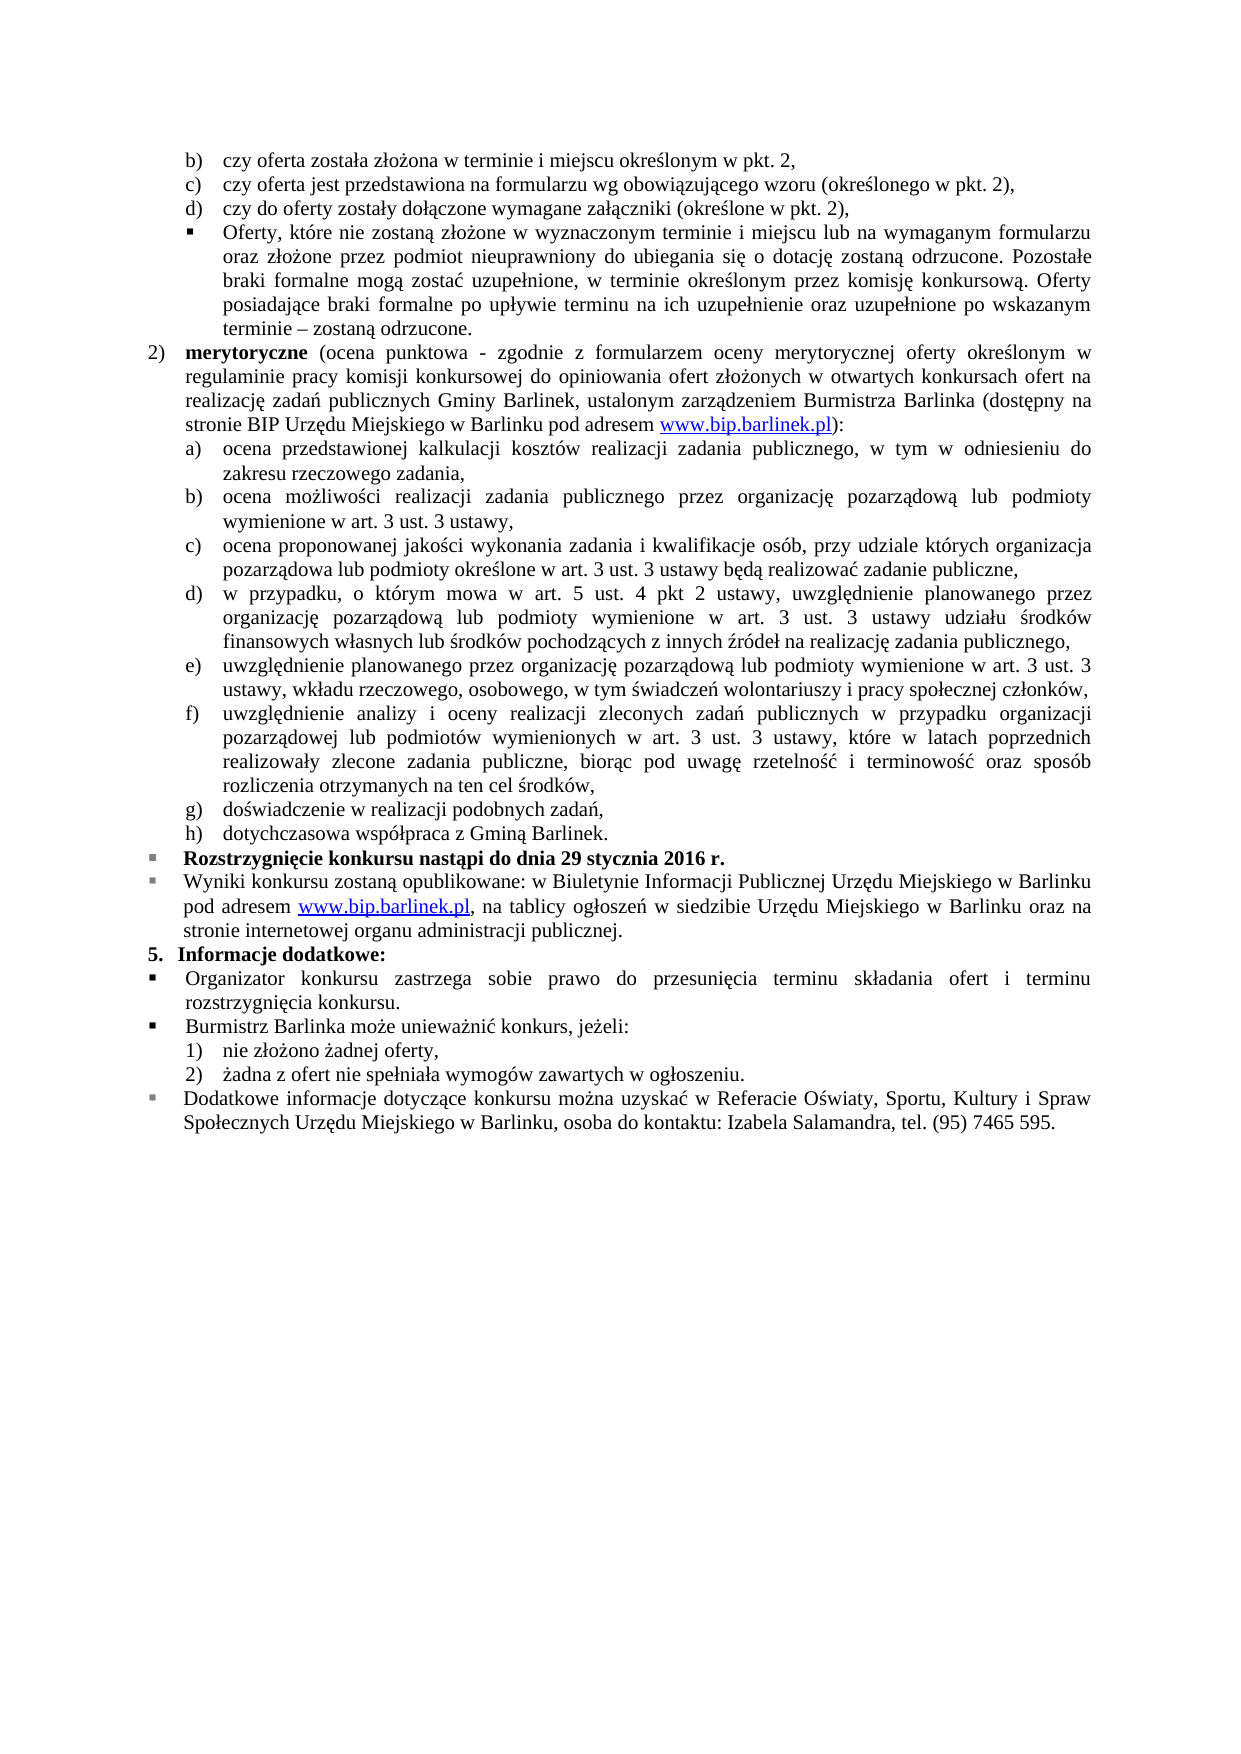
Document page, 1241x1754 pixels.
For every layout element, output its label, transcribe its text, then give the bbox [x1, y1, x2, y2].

list żadna z ofert nie spełniała wymogów zawartych w ogłoszeniu. [185, 1062, 1093, 1086]
list czy oferta została złożona w terminie i miejscu określonym w pkt. 2, [185, 148, 1093, 172]
list Informacje dodatkowe: [148, 942, 1093, 966]
list Dodatkowe informacje dotyczące konkursu można uzyskać w Referacie Oświaty, Sportu, Kultury i Spraw Społecznych Urzędu Miejskiego w Barlinku, osoba do kontaktu: Izabela Salamandra, tel. (95) 7465 595. [148, 1086, 1093, 1134]
list w przypadku, o którym mowa w art. 5 ust. 4 pkt 2 ustawy, uwzględnienie planowanego przez organizację pozarządową lub podmioty wymienione w art. 3 ust. 3 ustawy udziału środków finansowych własnych lub środków pochodzących z innych źródeł na realizację zadania publicznego, [185, 581, 1093, 653]
list Oferty, które nie zostaną złożone w wyznaczonym terminie i miejscu lub na wymaganym formularzu oraz złożone przez podmiot nieuprawniony do ubiegania się o dotację zostaną odrzucone. Pozostałe braki formalne mogą zostać uzupełnione, w terminie określonym przez komisję konkursową. Oferty posiadające braki formalne po upływie terminu na ich uzupełnienie oraz uzupełnione po wskazanym terminie – zostaną odrzucone. [185, 220, 1093, 340]
list doświadczenie w realizacji podobnych zadań, [185, 797, 1093, 821]
list czy do oferty zostały dołączone wymagane załączniki (określone w pkt. 2), [185, 196, 1093, 220]
list ocena przedstawionej kalkulacji kosztów realizacji zadania publicznego, w tym w odniesieniu do zakresu rzeczowego zadania, [185, 436, 1093, 484]
list merytoryczne (ocena punktowa - zgodnie z formularzem oceny merytorycznej oferty określonym w regulaminie pracy komisji konkursowej do opiniowania ofert złożonych w otwartych konkursach ofert na realizację zadań publicznych Gminy Barlinek, ustalonym zarządzeniem Burmistrza Barlinka (dostępny na stronie BIP Urzędu Miejskiego w Barlinku pod adresem www.bip.barlinek.pl): [148, 340, 1093, 436]
list Organizator konkursu zastrzega sobie prawo do przesunięcia terminu składania ofert i terminu rozstrzygnięcia konkursu. [148, 966, 1093, 1014]
list Wyniki konkursu zostaną opublikowane: w Biuletynie Informacji Publicznej Urzędu Miejskiego w Barlinku pod adresem www.bip.barlinek.pl, na tablicy ogłoszeń w siedzibie Urzędu Miejskiego w Barlinku oraz na stronie internetowej organu administracji publicznej. [148, 869, 1093, 942]
list Rozstrzygnięcie konkursu nastąpi do dnia 29 stycznia 2016 r. [148, 845, 1093, 869]
list czy oferta jest przedstawiona na formularzu wg obowiązującego wzoru (określonego w pkt. 2), [185, 172, 1093, 196]
list dotychczasowa współpraca z Gminą Barlinek. [185, 821, 1093, 845]
list uwzględnienie analizy i oceny realizacji zleconych zadań publicznych w przypadku organizacji pozarządowej lub podmiotów wymienionych w art. 3 ust. 3 ustawy, które w latach poprzednich realizowały zlecone zadania publiczne, biorąc pod uwagę rzetelność i terminowość oraz sposób rozliczenia otrzymanych na ten cel środków, [185, 701, 1093, 797]
list ocena możliwości realizacji zadania publicznego przez organizację pozarządową lub podmioty wymienione w art. 3 ust. 3 ustawy, [185, 484, 1093, 533]
list ocena proponowanej jakości wykonania zadania i kwalifikacje osób, przy udziale których organizacja pozarządowa lub podmioty określone w art. 3 ust. 3 ustawy będą realizować zadanie publiczne, [185, 533, 1093, 581]
list uwzględnienie planowanego przez organizację pozarządową lub podmioty wymienione w art. 3 ust. 3 ustawy, wkładu rzeczowego, osobowego, w tym świadczeń wolontariuszy i pracy społecznej członków, [185, 653, 1093, 701]
list Burmistrz Barlinka może unieważnić konkurs, jeżeli: [148, 1014, 1093, 1038]
list nie złożono żadnej oferty, [185, 1038, 1093, 1062]
